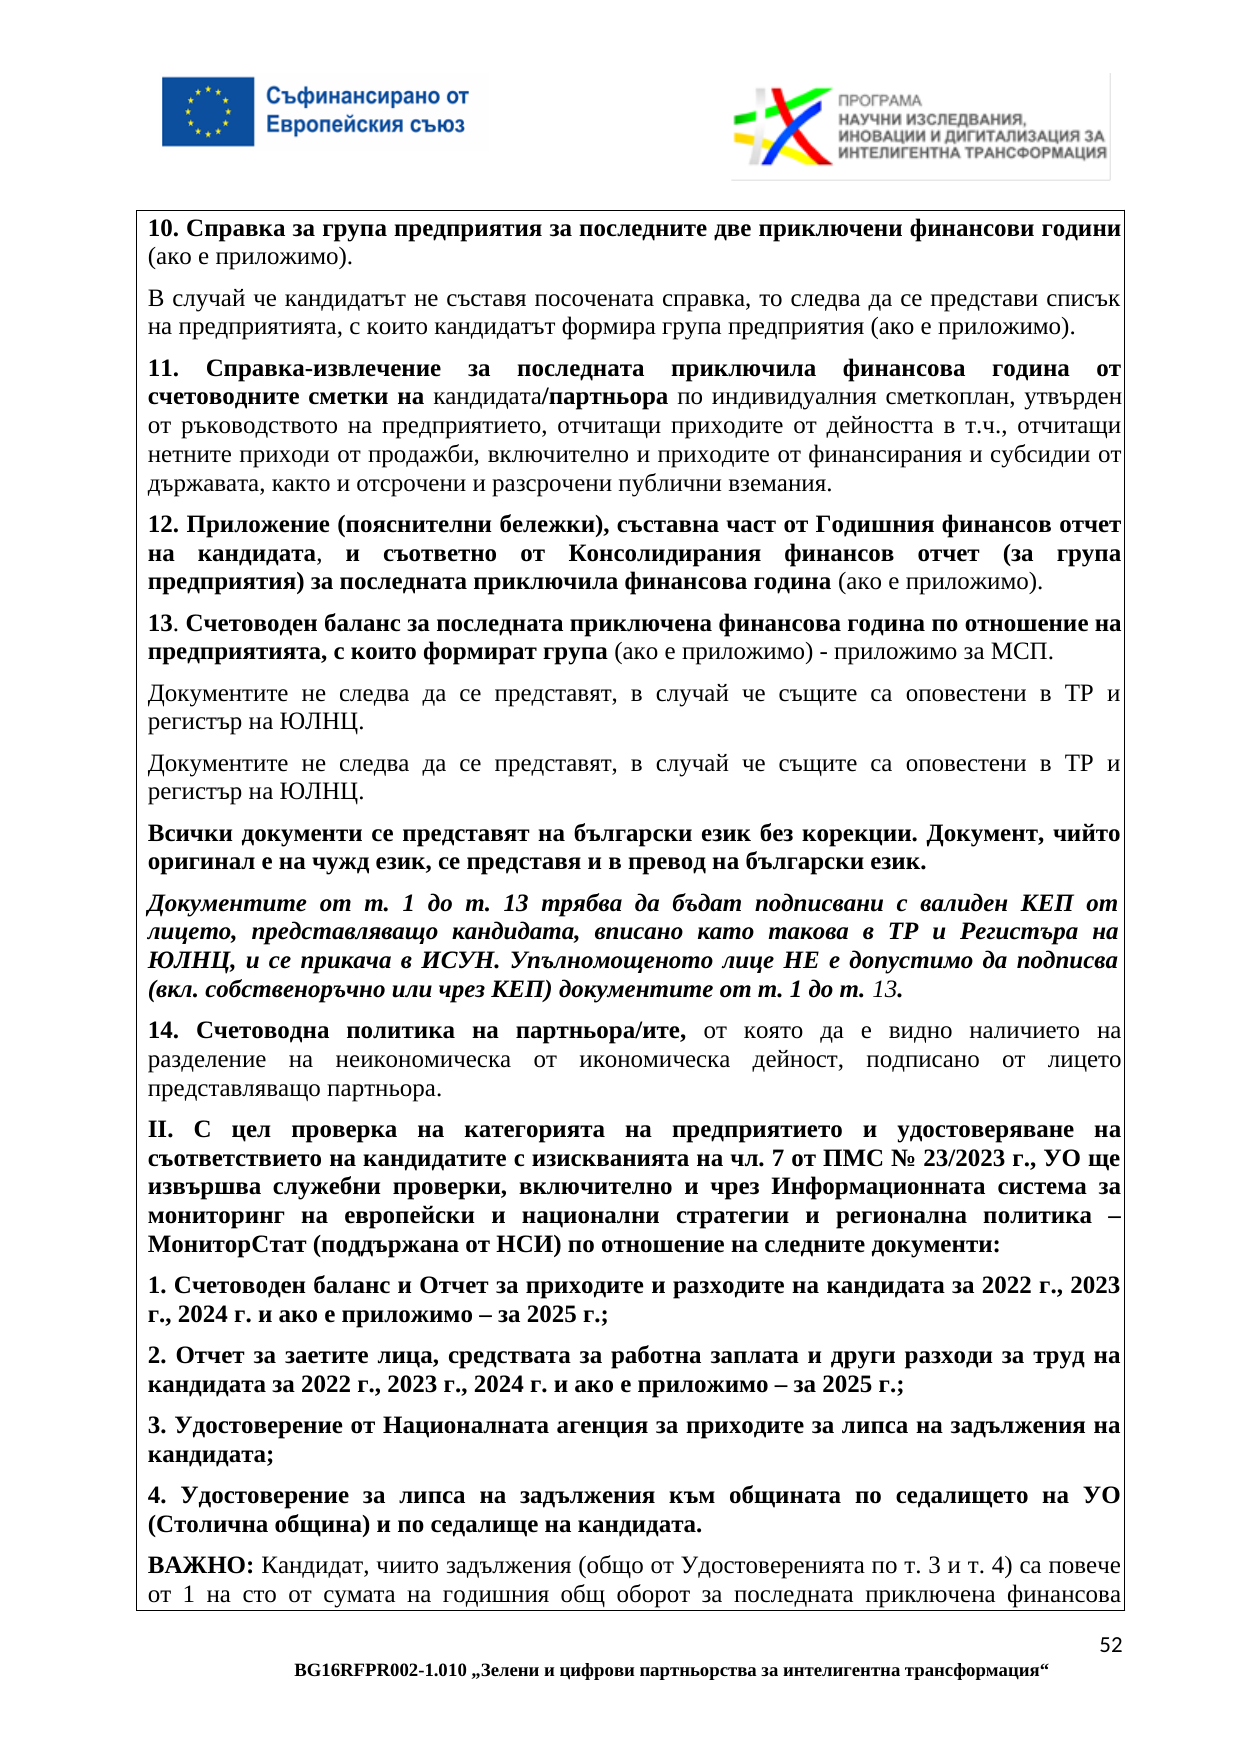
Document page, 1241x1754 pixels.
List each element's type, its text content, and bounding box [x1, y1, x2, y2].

text 1. Счетоводен баланс и Отчет за приходите и разходите на кандидата за 2022 г., 2023 г., 2024 г. и ако е приложимо – за 2025 г.; [137, 1267, 1124, 1328]
text 2. Отчет за заетите лица, средствата за работна заплата и други разходи за труд на кандидата за 2022 г., 2023 г., 2024 г. и ако е приложимо – за 2025 г.; [137, 1337, 1124, 1398]
text 11. Справка-извлечение за последната приключила финансова година от счетоводните сметки на кандидата/партньора по индивидуалния сметкоплан, утвърден от ръководството на предприятието, отчитащи приходите от дейността в т.ч., отчитащи нетните приходи от продажби, включително и приходите от финансирания и субсидии от държавата, както и отсрочени и разсрочени публични вземания. [137, 349, 1124, 496]
text 13. Счетоводен баланс за последната приключена финансова година по отношение на предприятията, с които формират група (ако е приложимо) - приложимо за МСП. [137, 604, 1124, 665]
text Всички документи се представят на български език без корекции. Документ, чийто оригинал е на чужд език, се представя и в превод на български език. [137, 814, 1124, 875]
text II. С цел проверка на категорията на предприятието и удостоверяване на съответствието на кандидатите с изискванията на чл. 7 от ПМС № 23/2023 г., УО ще извършва служебни проверки, включително и чрез Информационната система за мониторинг на европейски и национални стратегии и регионална политика – МониторСтат (поддържана от НСИ) по отношение на следните документи: [137, 1111, 1124, 1258]
text Документите не следва да се представят, в случай че същите са оповестени в ТР и регистър на ЮЛНЦ. [137, 744, 1124, 805]
text 12. Приложение (пояснителни бележки), съставна част от Годишния финансов отчет на кандидата, и съответно от Консолидирания финансов отчет (за група предприятия) за последната приключила финансова година (ако е приложимо). [137, 506, 1124, 595]
text 10. Справка за група предприятия за последните две приключени финансови години (ако е приложимо). [137, 211, 1124, 270]
text Документите от т. 1 до т. 13 трябва да бъдат подписвани с валиден КЕП от лицето, представляващо кандидата, вписано като такова в ТР и Регистъра на ЮЛНЦ, и се прикача в ИСУН. Упълномощеното лице НЕ е допустимо да подписва (вкл. собственоръчно или чрез КЕП) документите от т. 1 до т. 13. [137, 884, 1124, 1003]
picture [731, 73, 1112, 182]
text 4. Удостоверение за липса на задължения към общината по седалището на УО (Столична община) и по седалище на кандидата. [137, 1477, 1124, 1538]
picture [158, 73, 489, 151]
text Документите не следва да се представят, в случай че същите са оповестени в ТР и регистър на ЮЛНЦ. [137, 674, 1124, 735]
text 14. Счетоводна политика на партньора/ите, от която да е видно наличието на разделение на неикономическа от икономическа дейност, подписано от лицето представляващо партньора. [137, 1012, 1124, 1101]
text В случай че кандидатът не съставя посочената справка, то следва да се представи списък на предприятията, с които кандидатът формира група предприятия (ако е приложимо). [137, 279, 1124, 340]
text 3. Удостоверение от Националната агенция за приходите за липса на задължения на кандидата; [137, 1407, 1124, 1468]
